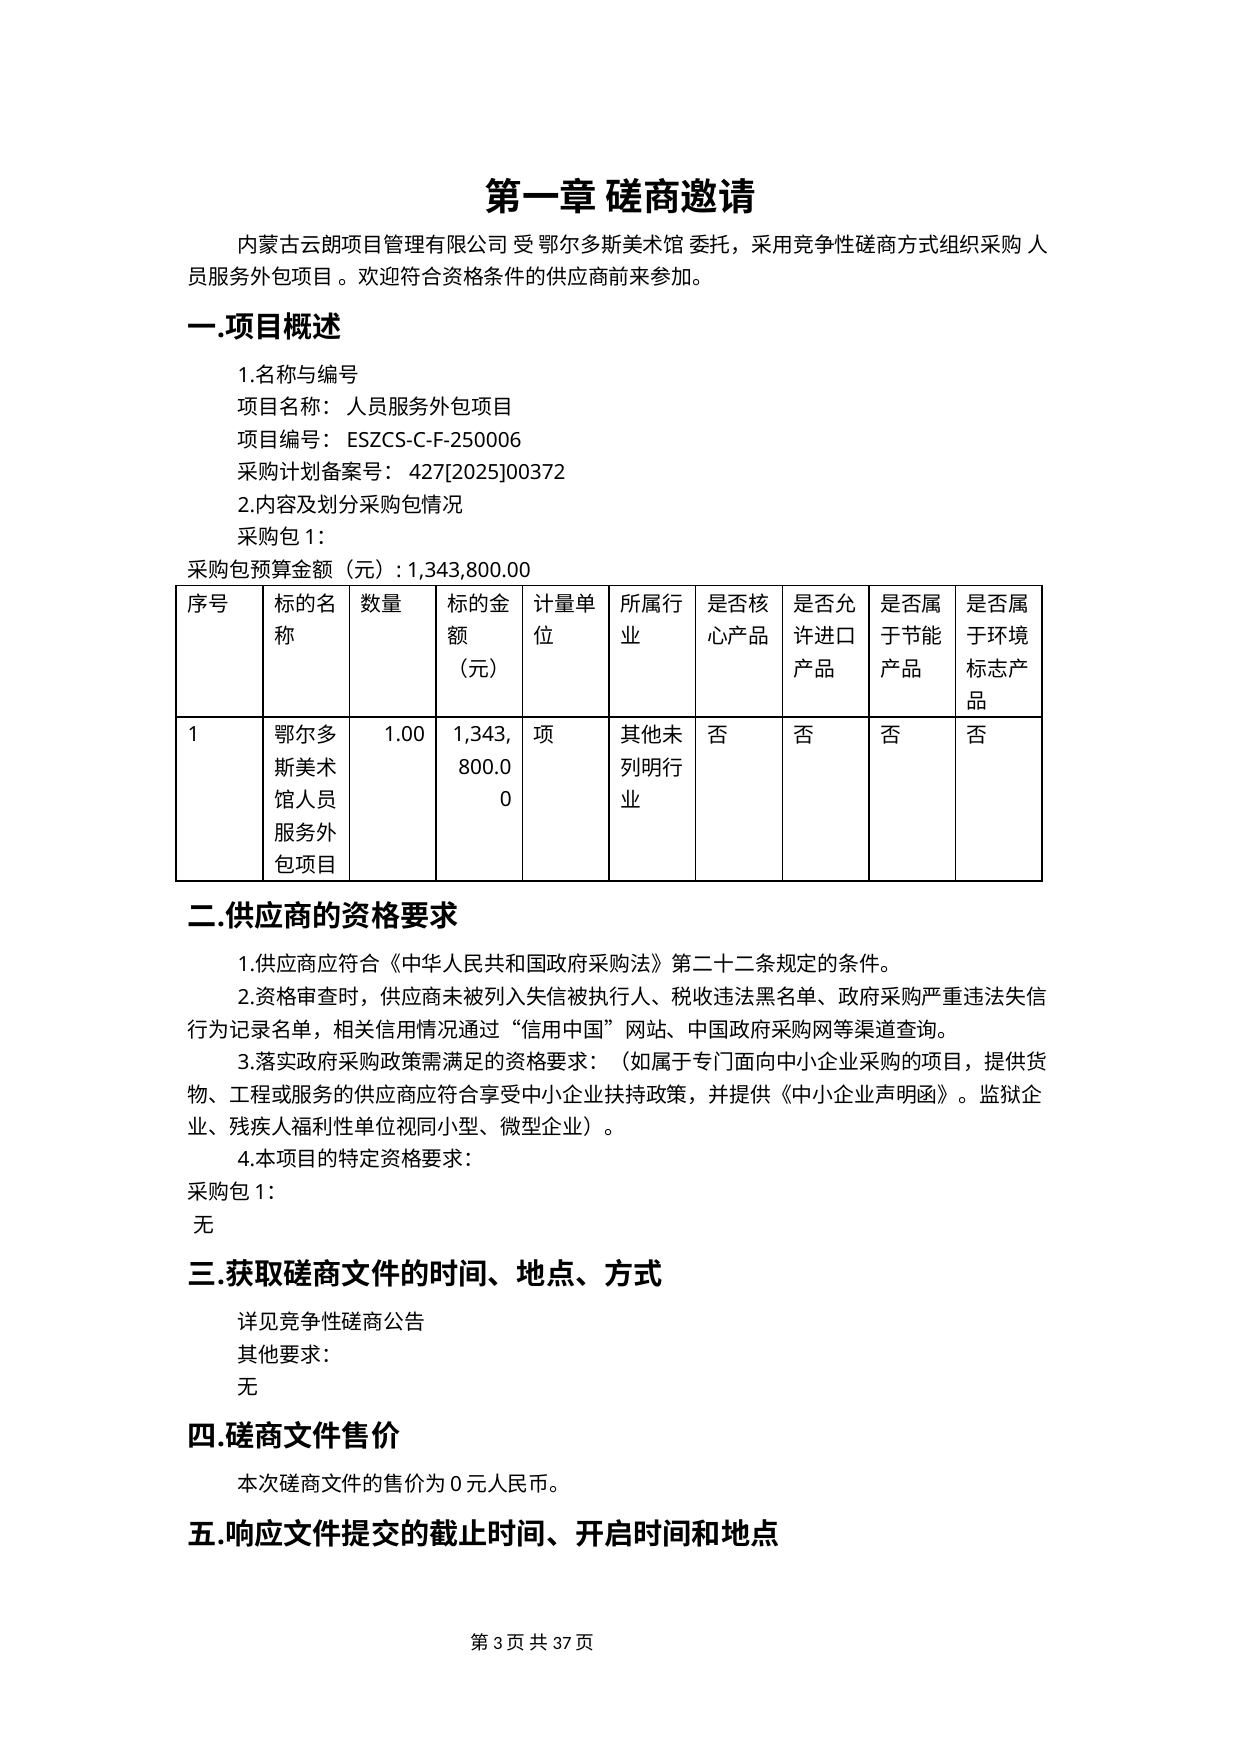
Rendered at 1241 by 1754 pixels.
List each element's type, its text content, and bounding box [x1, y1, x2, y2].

text 本次磋商文件的售价为0元人民币。 [187, 1467, 1053, 1499]
table_header 是否属于环境标志产品 [956, 586, 1041, 716]
text 项目编号： ESZCS-C-F-250006 [187, 422, 1053, 454]
text 1.供应商应符合《中华人民共和国政府采购法》第二十二条规定的条件。 [187, 947, 1053, 979]
text 1.名称与编号 [187, 357, 1053, 389]
table_cell 1,343,800.00 [437, 718, 522, 880]
table_cell 其他未列明行业 [610, 718, 695, 880]
text 采购包1： [187, 1174, 1053, 1207]
text 第一章 磋商邀请 [187, 162, 1053, 227]
text 一.项目概述 [187, 292, 1053, 357]
table_header 计量单位 [523, 586, 608, 716]
text 3.落实政府采购政策需满足的资格要求：（如属于专门面向中小企业采购的项目，提供货物、工程或服务的供应商应符合享受中小企业扶持政策，并提供《中小企业声明函》。监狱企业、残疾人福利性单位视同小型、微型企业）。 [187, 1044, 1053, 1142]
table_header 标的名称 [264, 586, 349, 716]
text 无 [187, 1369, 1053, 1402]
table_cell 否 [870, 718, 955, 880]
table_cell 否 [956, 718, 1041, 880]
text 采购包1： [187, 519, 1053, 552]
text 4.本项目的特定资格要求： [187, 1142, 1053, 1174]
table_cell 项 [523, 718, 608, 880]
text 采购计划备案号： 427[2025]00372 [187, 454, 1053, 487]
text 五.响应文件提交的截止时间、开启时间和地点 [187, 1499, 1053, 1564]
table_cell 否 [696, 718, 782, 880]
text 2.内容及划分采购包情况 [187, 487, 1053, 519]
text 四.磋商文件售价 [187, 1402, 1053, 1467]
table_cell 否 [783, 718, 868, 880]
text 详见竞争性磋商公告 [187, 1304, 1053, 1337]
text 无 [187, 1207, 1053, 1239]
table_header 是否允许进口产品 [783, 586, 868, 716]
table_header 是否属于节能产品 [870, 586, 955, 716]
table_header 所属行业 [610, 586, 695, 716]
table_header 是否核心产品 [696, 586, 782, 716]
table_header 数量 [350, 586, 435, 716]
table_header 序号 [177, 586, 262, 716]
text 项目名称： 人员服务外包项目 [187, 389, 1053, 422]
text 二.供应商的资格要求 [187, 882, 1053, 947]
text 2.资格审查时，供应商未被列入失信被执行人、税收违法黑名单、政府采购严重违法失信行为记录名单，相关信用情况通过“信用中国”网站、中国政府采购网等渠道查询。 [187, 979, 1053, 1044]
table_cell 1.00 [350, 718, 435, 880]
table_cell 鄂尔多斯美术馆人员服务外包项目 [264, 718, 349, 880]
text 三.获取磋商文件的时间、地点、方式 [187, 1239, 1053, 1304]
text 内蒙古云朗项目管理有限公司 受 鄂尔多斯美术馆 委托，采用竞争性磋商方式组织采购 人员服务外包项目 。欢迎符合资格条件的供应商前来参加。 [187, 227, 1053, 292]
table_cell 1 [177, 718, 262, 880]
table_header 标的金额 （元） [437, 586, 522, 716]
text 其他要求： [187, 1337, 1053, 1369]
text 采购包预算金额（元）: 1,343,800.00 [187, 552, 1053, 584]
